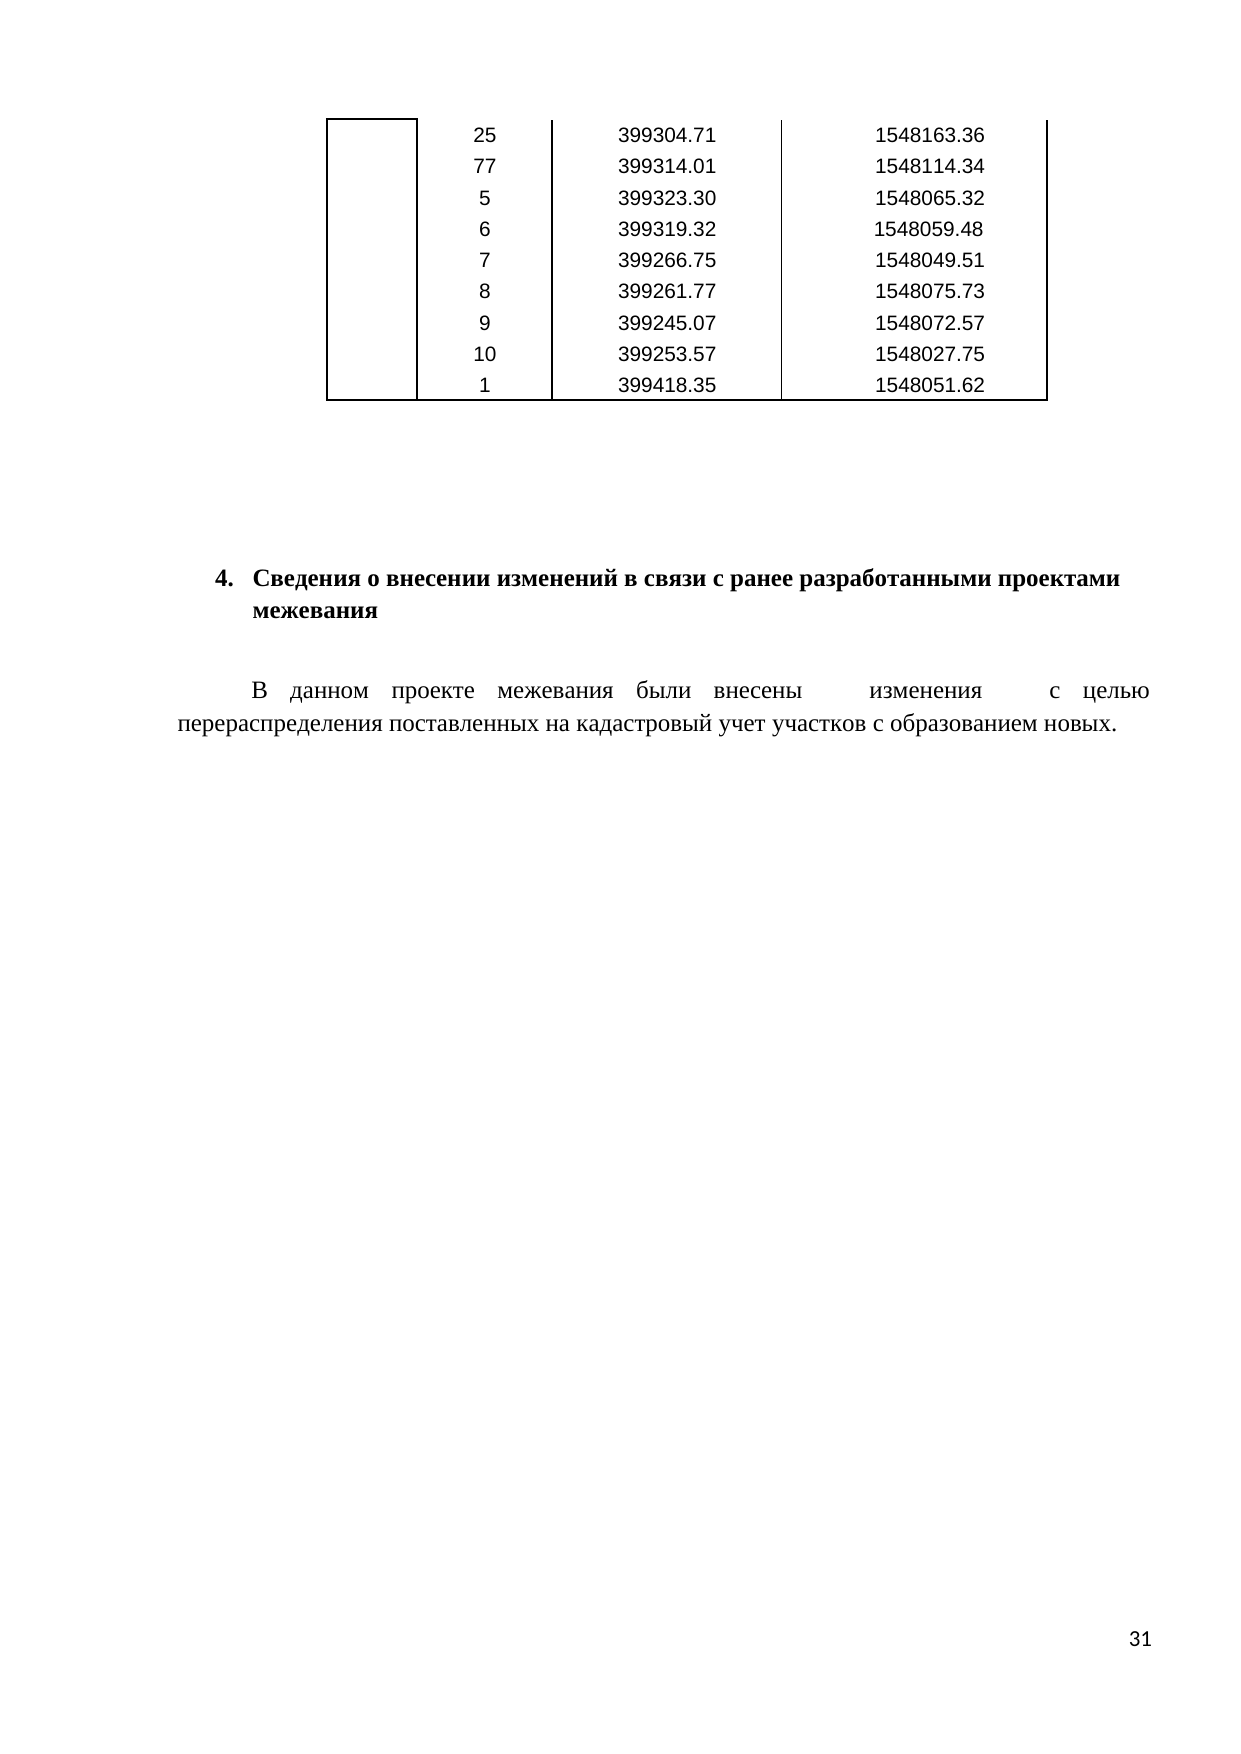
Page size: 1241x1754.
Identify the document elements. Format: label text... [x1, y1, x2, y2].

table_cell 77 [418, 149, 551, 181]
table_cell 9 [418, 306, 551, 337]
table_cell 399418.35 [553, 368, 781, 399]
table_cell 399266.75 [553, 243, 781, 274]
table_cell 1548051.62 [782, 368, 1046, 399]
table_cell 1548114.34 [782, 149, 1046, 181]
table_cell 1548059.48 [782, 212, 1046, 243]
table_cell 8 [418, 274, 551, 306]
table_cell 399319.32 [553, 212, 781, 243]
table_cell 399261.77 [553, 274, 781, 306]
table_cell 1548049.51 [782, 243, 1046, 274]
text В данном проекте межевания были внесены изменения с целью перераспределения поставленных на кадастровый учет участков с образованием новых. [177, 675, 1152, 737]
table_cell 1548163.36 [782, 118, 1047, 149]
table_cell 1548027.75 [782, 337, 1046, 368]
table_cell 10 [418, 337, 551, 368]
table_cell 399245.07 [553, 306, 781, 337]
table_cell 1548065.32 [782, 181, 1046, 212]
table_cell 5 [418, 181, 551, 212]
table_cell 6 [418, 212, 551, 243]
table_cell 399304.71 [552, 118, 782, 149]
table_cell 399253.57 [553, 337, 781, 368]
table_cell 1 [418, 368, 551, 399]
table_cell 1548075.73 [782, 274, 1046, 306]
subtitle Сведения о внесении изменений в связи с ранее разработанными проектами межевания [215, 563, 1152, 624]
table_cell 1548072.57 [782, 306, 1046, 337]
table_cell 7 [418, 243, 551, 274]
table_cell 399314.01 [553, 149, 781, 181]
table_cell 399323.30 [553, 181, 781, 212]
table_cell 25 [418, 118, 552, 149]
